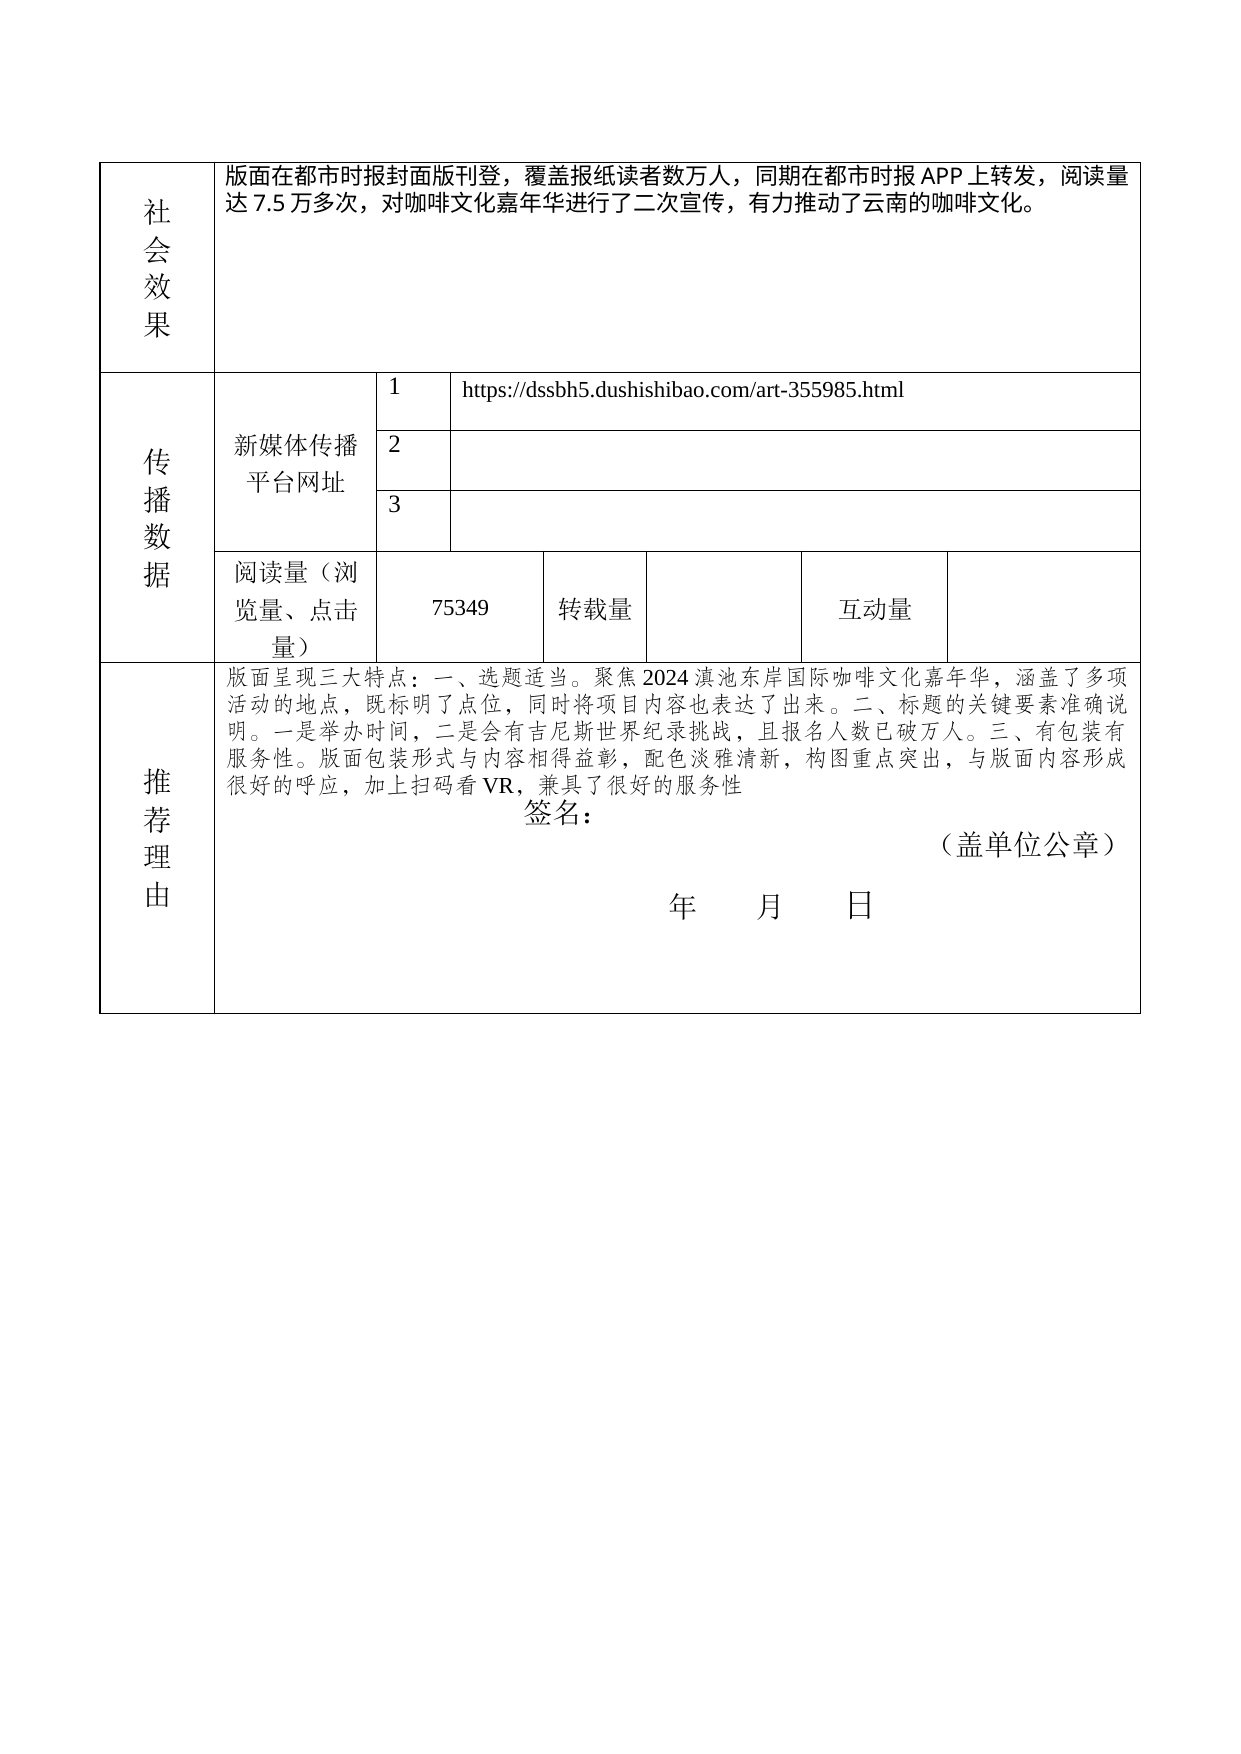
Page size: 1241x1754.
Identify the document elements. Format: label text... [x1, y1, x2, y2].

table_cell [647, 552, 801, 662]
table_cell 版面在都市时报封面版刊登，覆盖报纸读者数万人，同期在都市时报APP上转发，阅读量达7.5万多次，对咖啡文化嘉年华进行了二次宣传，有力推动了云南的咖啡文化。 [215, 163, 1140, 372]
table_cell 75349 [377, 552, 543, 662]
table_cell [948, 552, 1140, 662]
table_cell 新媒体传播平台网址 [215, 373, 376, 551]
table_cell https://dssbh5.dushishibao.com/art-355985.html [451, 373, 1140, 430]
table_cell 版面呈现三大特点：一、选题适当。聚焦2024滇池东岸国际咖啡文化嘉年华，涵盖了多项活动的地点，既标明了点位，同时将项目内容也表达了出来。二、标题的关键要素准确说明。一是举办时间，二是会有吉尼斯世界纪录挑战，且报名人数已破万人。三、有包装有服务性。版面包装形式与内容相得益彰，配色淡雅清新，构图重点突出，与版面内容形成很好的呼应，加上扫码看VR，兼具了很好的服务性 签名： （盖单位公章） 年 月 日 [215, 663, 1140, 1013]
table_cell 3 [377, 491, 450, 551]
table_cell 推 荐 理 由 [101, 663, 214, 1013]
table_cell [451, 491, 1140, 551]
table_cell 阅读量（浏览量、点击量） [215, 552, 376, 662]
table_cell 转载量 [544, 552, 646, 662]
table_cell 互动量 [802, 552, 947, 662]
table_cell 社 会 效 果 [101, 163, 214, 372]
table_cell 传 播 数 据 [101, 373, 214, 662]
table_cell [451, 431, 1140, 490]
table_cell 2 [377, 431, 450, 490]
table_cell 1 [377, 373, 450, 430]
